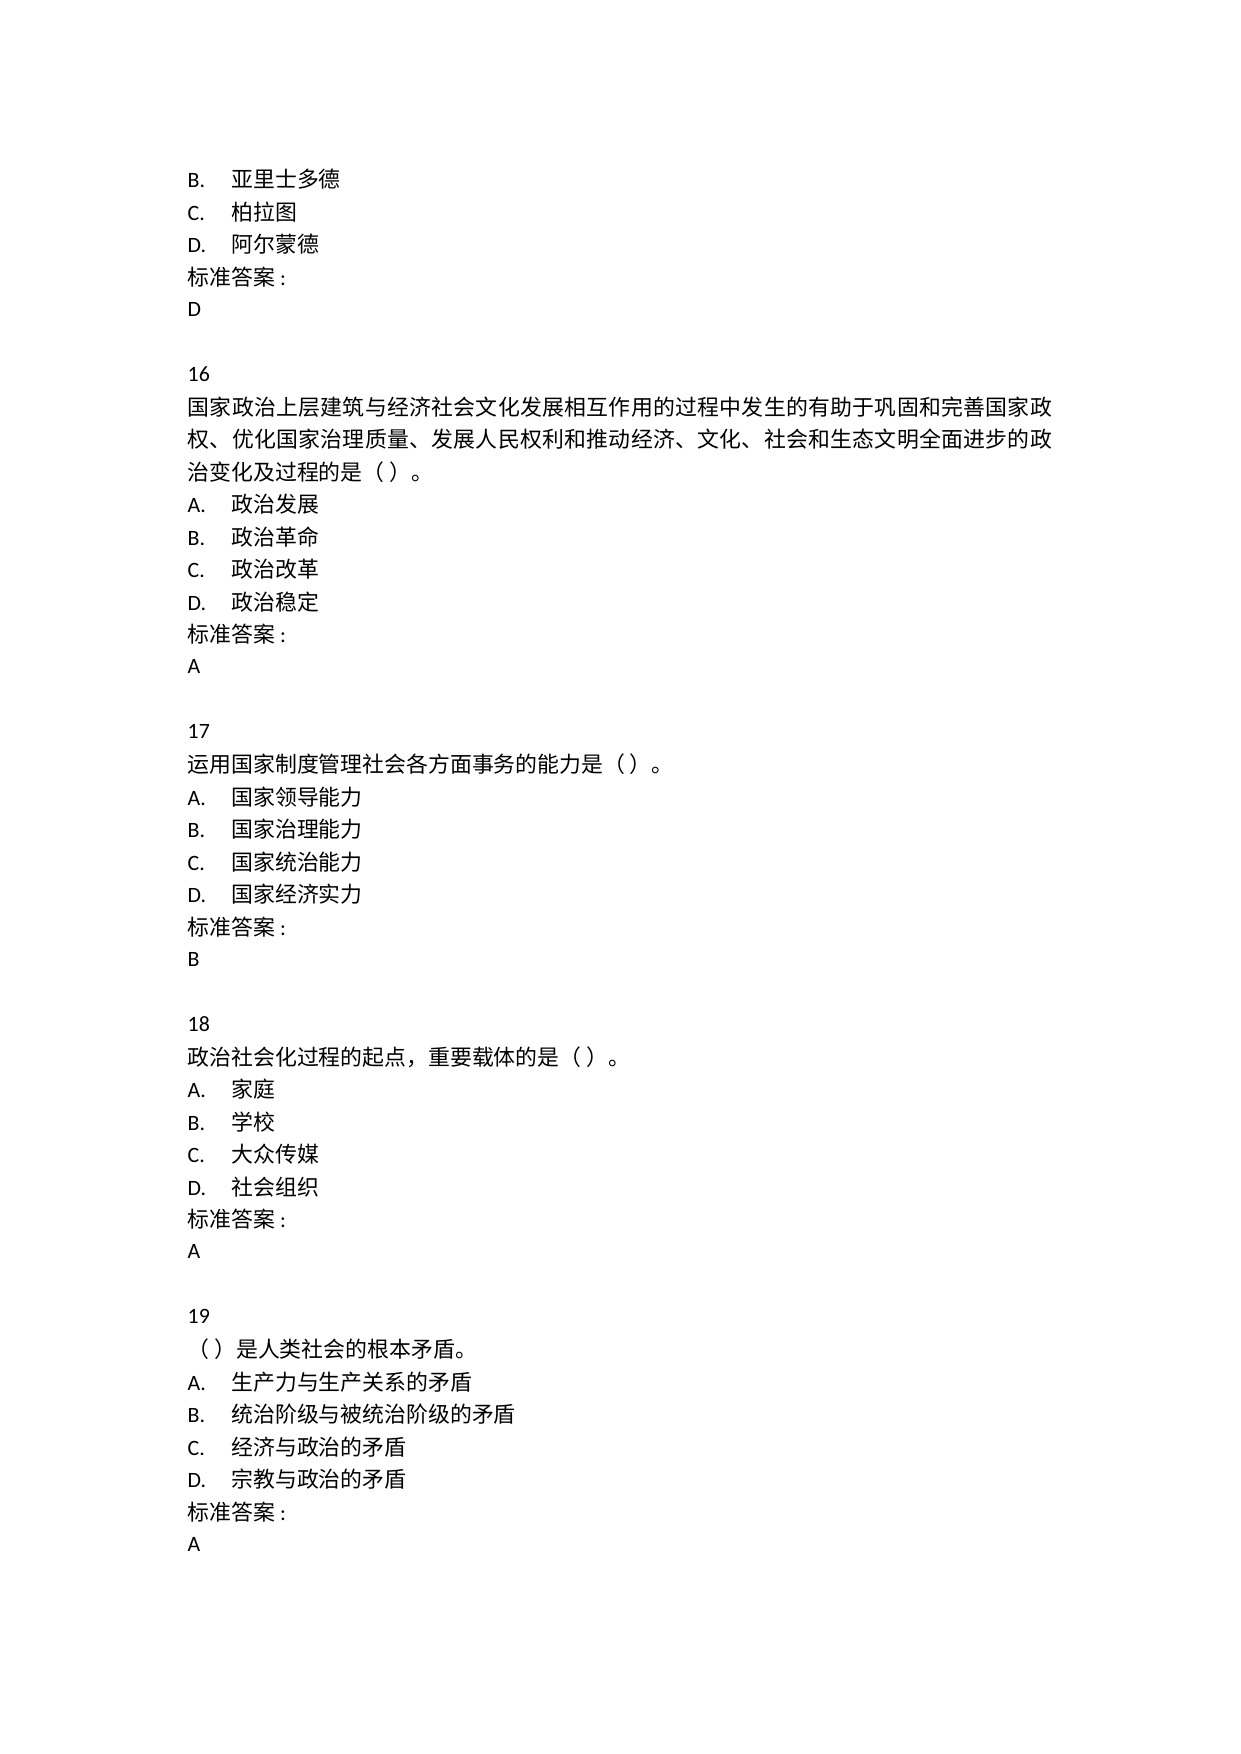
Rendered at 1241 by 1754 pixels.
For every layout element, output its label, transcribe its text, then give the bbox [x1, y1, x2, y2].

text D [187, 292, 1053, 324]
text B. 政治革命 [187, 519, 1053, 552]
text 19 [187, 1299, 1053, 1332]
text C. 经济与政治的矛盾 [187, 1429, 1053, 1462]
text D. 阿尔蒙德 [187, 227, 1053, 259]
text B. 国家治理能力 [187, 812, 1053, 844]
text 17 [187, 714, 1053, 747]
text 18 [187, 1007, 1053, 1039]
text D. 政治稳定 [187, 584, 1053, 617]
text 标准答案 : [187, 259, 1053, 292]
text 16 [187, 357, 1053, 389]
text A [187, 1234, 1053, 1267]
text 标准答案 : [187, 909, 1053, 942]
text 标准答案 : [187, 1494, 1053, 1527]
text A [187, 1527, 1053, 1559]
text A. 生产力与生产关系的矛盾 [187, 1364, 1053, 1397]
text C. 国家统治能力 [187, 844, 1053, 877]
text C. 柏拉图 [187, 194, 1053, 227]
text D. 宗教与政治的矛盾 [187, 1462, 1053, 1494]
text 政治社会化过程的起点，重要载体的是（ ）。 [187, 1039, 1053, 1072]
text C. 政治改革 [187, 552, 1053, 584]
text A [187, 649, 1053, 682]
text B. 统治阶级与被统治阶级的矛盾 [187, 1397, 1053, 1429]
text B. 学校 [187, 1104, 1053, 1137]
text 标准答案 : [187, 1202, 1053, 1234]
text B. 亚里士多德 [187, 162, 1053, 194]
text B [187, 942, 1053, 974]
text 标准答案 : [187, 617, 1053, 649]
text A. 政治发展 [187, 487, 1053, 519]
text D. 国家经济实力 [187, 877, 1053, 909]
text 国家政治上层建筑与经济社会文化发展相互作用的过程中发生的有助于巩固和完善国家政权、优化国家治理质量、发展人民权利和推动经济、文化、社会和生态文明全面进步的政治变化及过程的是（ ）。 [187, 389, 1053, 487]
text （ ）是人类社会的根本矛盾。 [187, 1332, 1053, 1364]
text A. 国家领导能力 [187, 779, 1053, 812]
text 运用国家制度管理社会各方面事务的能力是（ ）。 [187, 747, 1053, 779]
text A. 家庭 [187, 1072, 1053, 1104]
text C. 大众传媒 [187, 1137, 1053, 1169]
text D. 社会组织 [187, 1169, 1053, 1202]
